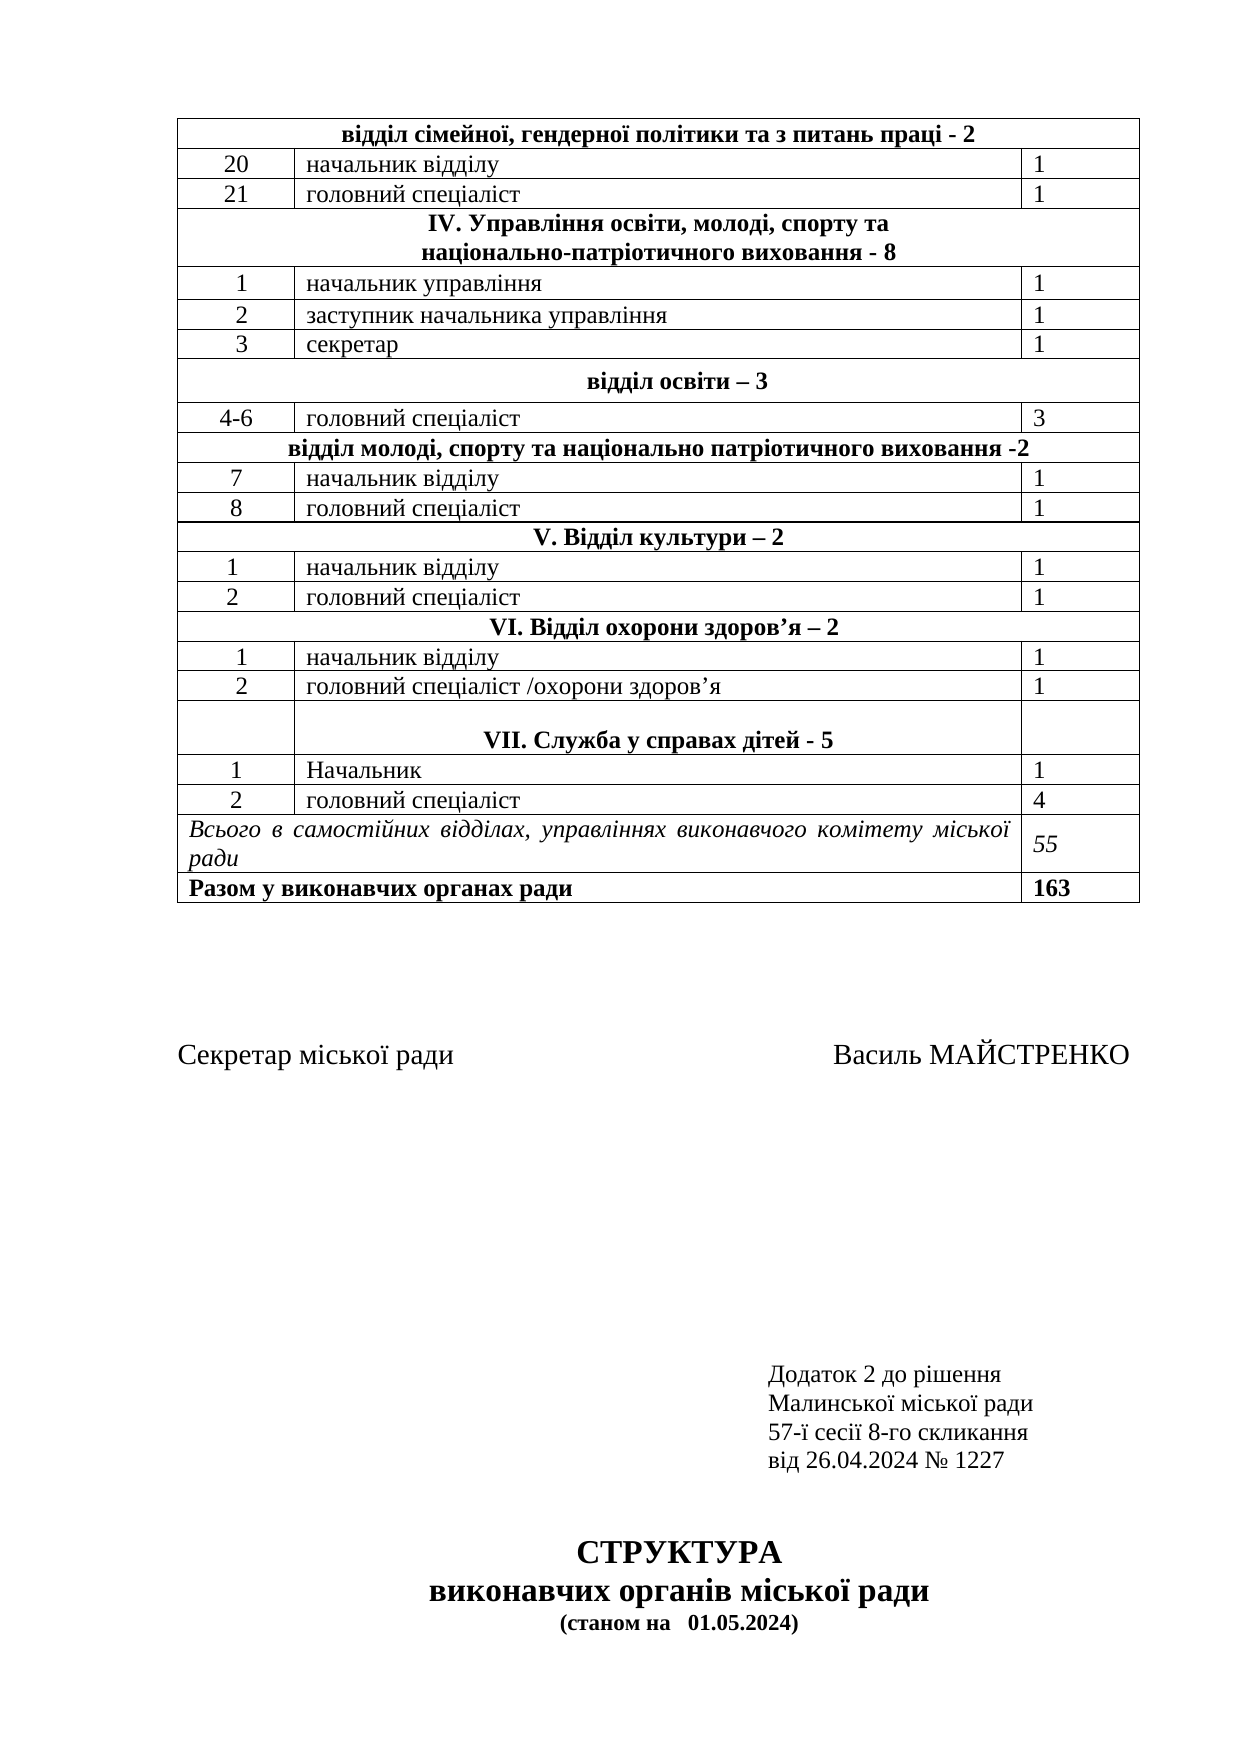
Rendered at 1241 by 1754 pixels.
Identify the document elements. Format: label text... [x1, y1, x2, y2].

table_cell 3 [1022, 403, 1139, 432]
table_cell головний спеціаліст /охорони здоров’я [295, 671, 1021, 700]
table_cell 1 [1022, 582, 1139, 611]
table_cell головний спеціаліст [295, 785, 1021, 813]
table_cell 1 [1022, 463, 1139, 492]
table_cell 4-6 [178, 403, 294, 432]
table_cell начальник відділу [295, 463, 1021, 492]
table_cell [1022, 701, 1139, 754]
table_cell 8 [178, 493, 294, 521]
table_cell секретар [295, 330, 1021, 358]
table_cell 1 [178, 552, 294, 581]
table_cell 55 [1022, 815, 1139, 872]
table_cell відділ освіти – 3 [178, 359, 1139, 402]
text СТРУКТУРА [177, 1532, 1181, 1570]
table_cell 2 [178, 785, 294, 813]
table_cell 2 [178, 300, 294, 328]
table_cell 7 [178, 463, 294, 492]
table_cell відділ сімейної, гендерної політики та з питань праці - 2 [178, 119, 1139, 148]
table_cell 2 [178, 582, 294, 611]
table_cell головний спеціаліст [295, 179, 1021, 207]
text Секретар міської ради Василь МАЙСТРЕНКО [177, 1037, 1181, 1071]
table_cell 1 [178, 267, 294, 299]
table_cell Разом у виконавчих органах ради [178, 873, 1021, 902]
table_cell 2 [178, 671, 294, 700]
table_cell 1 [1022, 300, 1139, 328]
table_cell 20 [178, 149, 294, 178]
table_cell начальник відділу [295, 642, 1021, 670]
table_cell 163 [1022, 873, 1139, 902]
table_cell начальник управління [295, 267, 1021, 299]
table_cell 1 [1022, 179, 1139, 207]
table_cell Начальник [295, 755, 1021, 784]
table_cell 1 [178, 755, 294, 784]
text Малинської міської ради 57-ї сесії 8-го скликання [768, 1388, 1181, 1446]
table_cell IV. Управління освіти, молоді, спорту та національно-патріотичного виховання - 8 [178, 209, 1139, 266]
table_cell VII. Служба у справах дітей - 5 [295, 701, 1021, 754]
table_cell [178, 701, 294, 754]
table_cell начальник відділу [295, 552, 1021, 581]
text від 26.04.2024 № 1227 [768, 1446, 1181, 1474]
table_cell 1 [1022, 493, 1139, 521]
table_cell Всього в самостійних відділах, управліннях виконавчого комітету міської ради [178, 815, 1021, 872]
table_cell 1 [178, 642, 294, 670]
table_cell VI. Відділ охорони здоров’я – 2 [178, 612, 1139, 641]
text (станом на 01.05.2024) [177, 1608, 1181, 1635]
table_cell 1 [1022, 755, 1139, 784]
table_cell 1 [1022, 149, 1139, 178]
table_cell начальник відділу [295, 149, 1021, 178]
table_cell 1 [1022, 330, 1139, 358]
table_cell 1 [1022, 671, 1139, 700]
table_cell заступник начальника управління [295, 300, 1021, 328]
table_cell 1 [1022, 267, 1139, 299]
table_cell головний спеціаліст [295, 493, 1021, 521]
text Додаток 2 до рішення [768, 1359, 1181, 1388]
table_cell 21 [178, 179, 294, 207]
table_cell головний спеціаліст [295, 582, 1021, 611]
table_cell 1 [1022, 642, 1139, 670]
table_cell 3 [178, 330, 294, 358]
table_cell 4 [1022, 785, 1139, 813]
table_cell V. Відділ культури – 2 [178, 523, 1139, 551]
table_cell головний спеціаліст [295, 403, 1021, 432]
table_cell відділ молоді, спорту та національно патріотичного виховання -2 [178, 433, 1139, 462]
table_cell 1 [1022, 552, 1139, 581]
text виконавчих органів міської ради [177, 1570, 1181, 1608]
